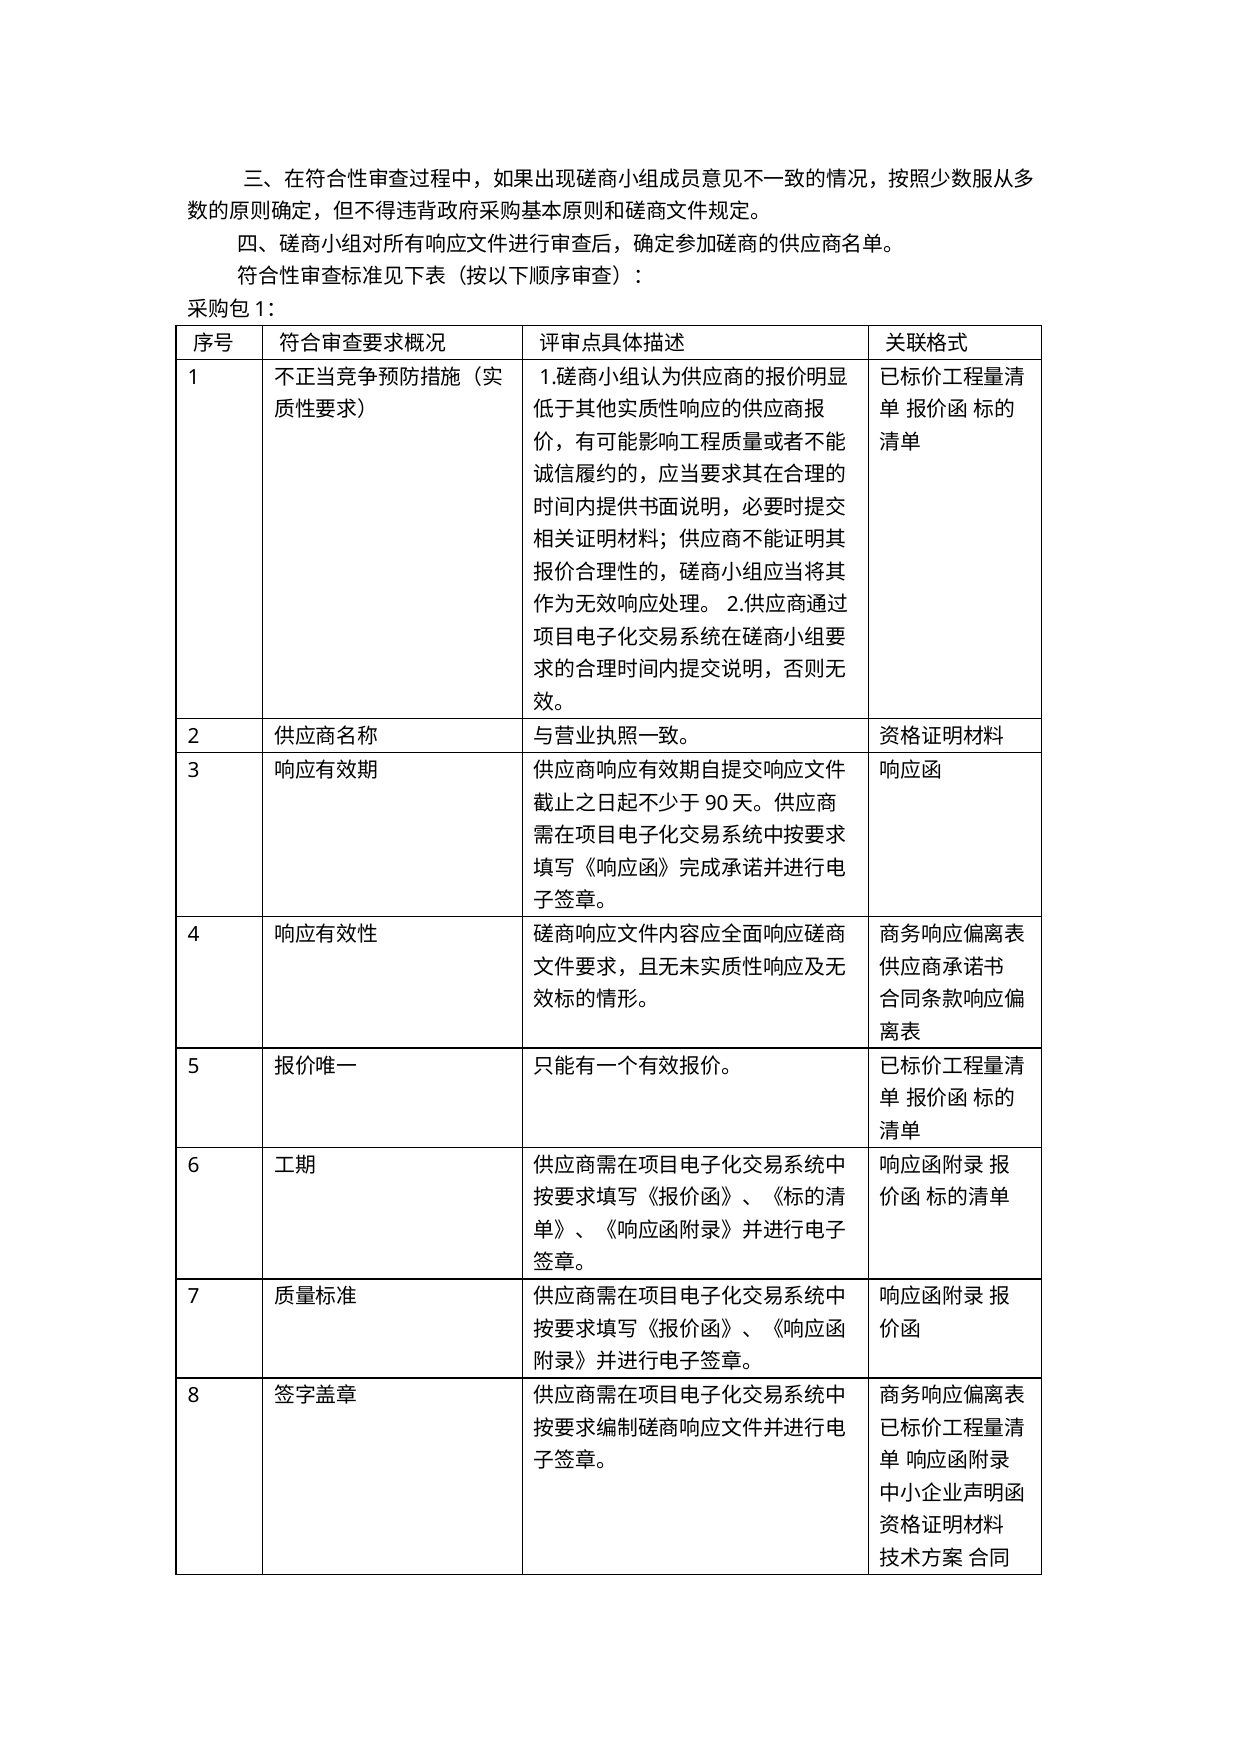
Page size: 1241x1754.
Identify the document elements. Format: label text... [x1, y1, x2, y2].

table_cell 不正当竞争预防措施（实质性要求） [263, 360, 522, 718]
table_cell 5 [177, 1049, 262, 1146]
table_header 评审点具体描述 [523, 326, 868, 358]
table_header 符合审查要求概况 [263, 326, 522, 358]
table_cell 6 [177, 1148, 262, 1278]
table_cell 商务响应偏离表 供应商承诺书 合同条款响应偏离表 [869, 917, 1041, 1047]
table_header 序号 [177, 326, 262, 358]
table_cell 质量标准 [263, 1280, 522, 1377]
table_cell 已标价工程量清单 报价函 标的清单 [869, 1049, 1041, 1146]
table_cell 响应函附录 报价函 标的清单 [869, 1148, 1041, 1278]
table_header 关联格式 [869, 326, 1041, 358]
table_cell 8 [177, 1379, 262, 1573]
table_cell 响应有效性 [263, 917, 522, 1047]
table_cell 签字盖章 [263, 1379, 522, 1573]
table_cell 响应函附录 报价函 [869, 1280, 1041, 1377]
text 采购包1： [187, 292, 1053, 324]
table_cell 供应商响应有效期自提交响应文件截止之日起不少于90天。供应商需在项目电子化交易系统中按要求填写《响应函》完成承诺并进行电子签章。 [523, 753, 868, 916]
text 符合性审查标准见下表（按以下顺序审查）： [187, 259, 1053, 292]
text 三、在符合性审查过程中，如果出现磋商小组成员意见不一致的情况，按照少数服从多数的原则确定，但不得违背政府采购基本原则和磋商文件规定。 [187, 162, 1053, 227]
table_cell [869, 1379, 1041, 1573]
table_cell 4 [177, 917, 262, 1047]
table_cell 已标价工程量清单 报价函 标的清单 [869, 360, 1041, 718]
table_cell 1 [177, 360, 262, 718]
table_cell 响应函 [869, 753, 1041, 916]
table_cell 资格证明材料 [869, 719, 1041, 752]
text 四、磋商小组对所有响应文件进行审查后，确定参加磋商的供应商名单。 [187, 227, 1053, 259]
table_cell 1.磋商小组认为供应商的报价明显低于其他实质性响应的供应商报价，有可能影响工程质量或者不能诚信履约的，应当要求其在合理的时间内提供书面说明，必要时提交相关证明材料；供应商不能证明其报价合理性的，磋商小组应当将其作为无效响应处理。 2.供应商通过项目电子化交易系统在磋商小组要求的合理时间内提交说明，否则无效。 [523, 360, 868, 718]
table_cell 供应商需在项目电子化交易系统中按要求填写《报价函》、《标的清单》、《响应函附录》并进行电子签章。 [523, 1148, 868, 1278]
table_cell 磋商响应文件内容应全面响应磋商文件要求，且无未实质性响应及无效标的情形。 [523, 917, 868, 1047]
table_cell 只能有一个有效报价。 [523, 1049, 868, 1146]
table_cell 供应商需在项目电子化交易系统中按要求填写《报价函》、《响应函附录》并进行电子签章。 [523, 1280, 868, 1377]
table_cell 与营业执照一致。 [523, 719, 868, 752]
table_cell 工期 [263, 1148, 522, 1278]
table_cell 响应有效期 [263, 753, 522, 916]
table_cell 7 [177, 1280, 262, 1377]
table_cell 供应商名称 [263, 719, 522, 752]
table_cell 2 [177, 719, 262, 752]
table_cell 3 [177, 753, 262, 916]
table_cell 报价唯一 [263, 1049, 522, 1146]
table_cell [523, 1379, 868, 1573]
